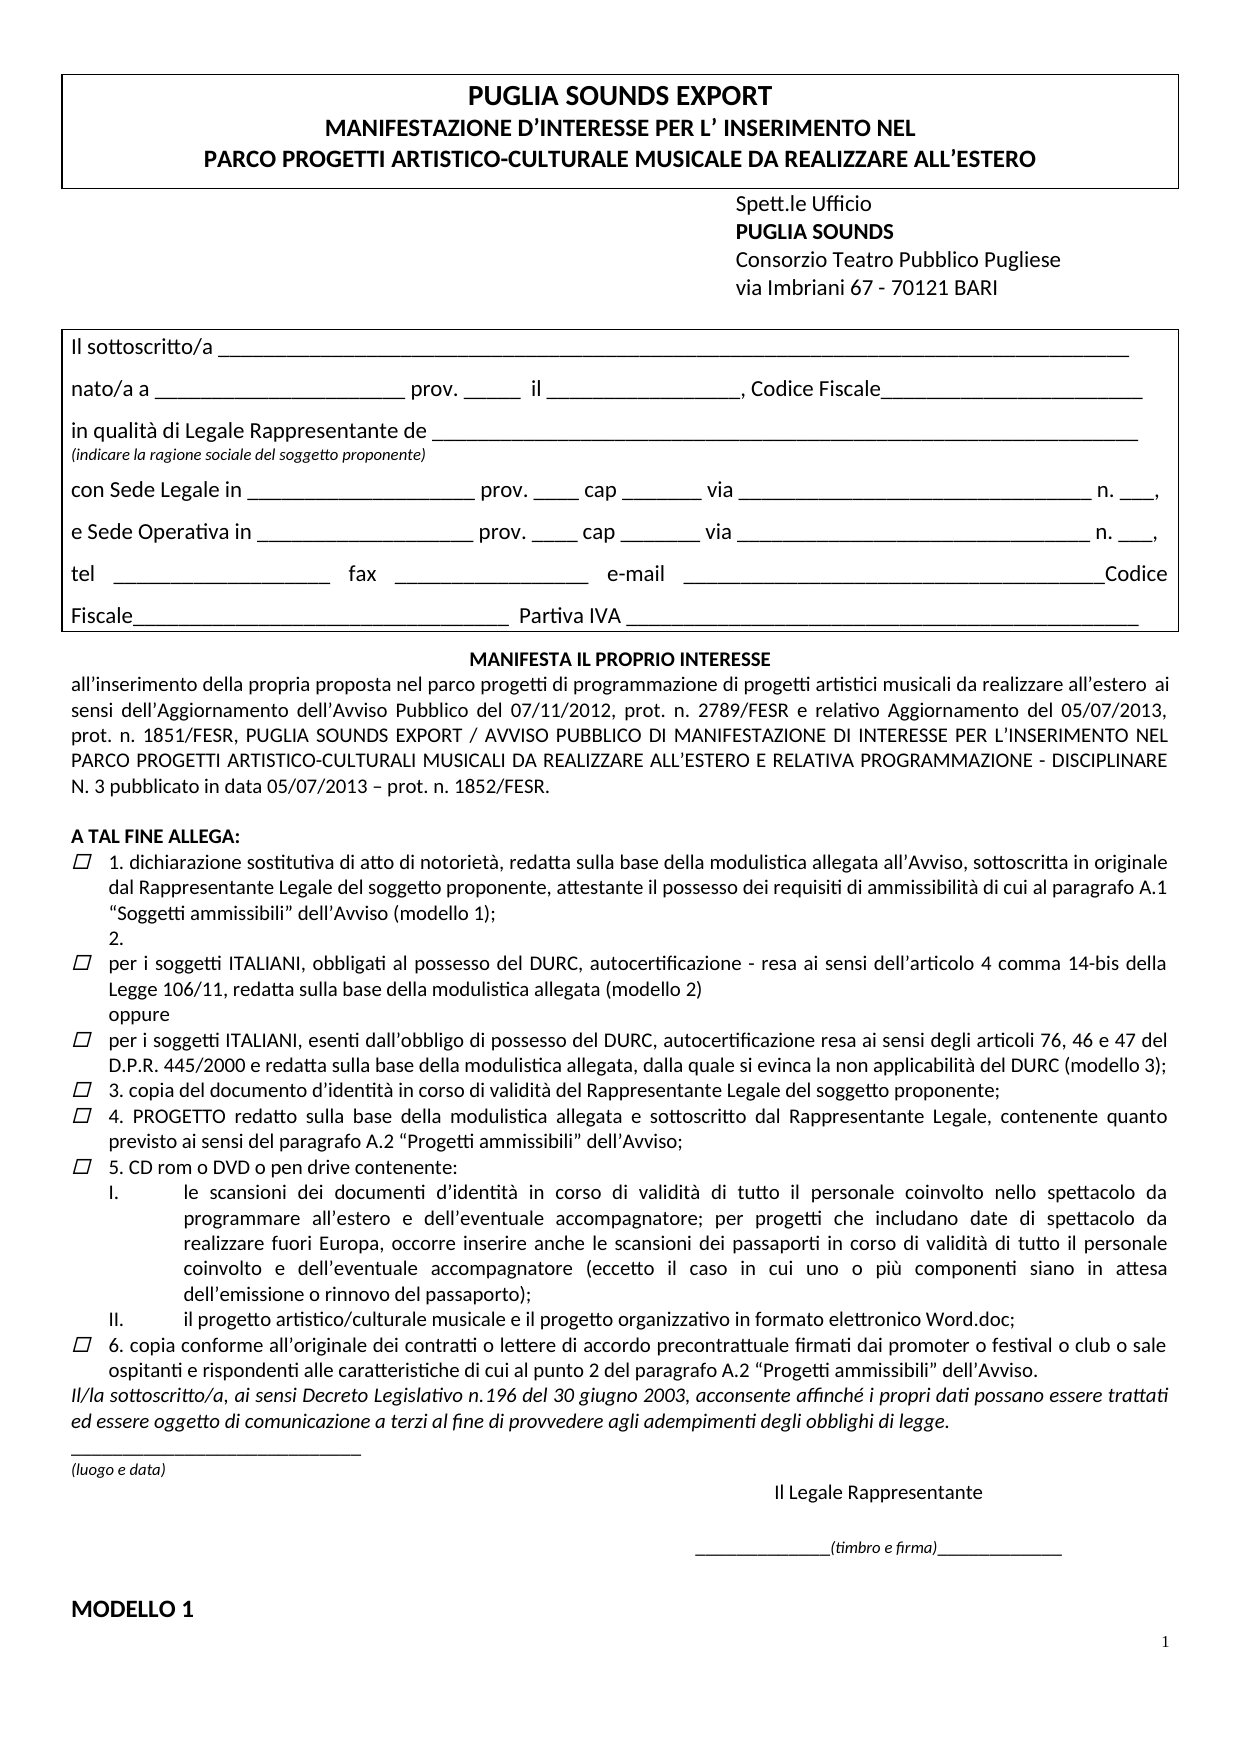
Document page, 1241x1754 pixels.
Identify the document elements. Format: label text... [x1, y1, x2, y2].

text con Sede Legale in ____________________ prov. ____ cap _______ via _______________________________ n. ___, [63, 472, 1178, 503]
text tel ___________________ fax _________________ e-mail _____________________________________Codice Fiscale_________________________________ Partiva IVA _____________________________________________ [63, 556, 1178, 631]
text Il/la sottoscritto/a, ai sensi Decreto Legislativo n.196 del 30 giugno 2003, acconsente affinché i propri dati possano essere trattati ed essere oggetto di comunicazione a terzi al fine di provvedere agli adempimenti degli obblighi di legge. [71, 1383, 1169, 1433]
text Il sottoscritto/a ________________________________________________________________________________ [63, 330, 1178, 361]
text MODELLO 1 [71, 1593, 1169, 1624]
subtitle Spett.le Ufficio [662, 189, 1169, 217]
text A TAL FINE ALLEGA: [71, 823, 1169, 849]
text e Sede Operativa in ___________________ prov. ____ cap _______ via _______________________________ n. ___, [63, 514, 1178, 545]
text Il Legale Rappresentante [588, 1479, 1169, 1504]
text 2. [108, 925, 1169, 951]
list per i soggetti ITALIANI, esenti dall’obbligo di possesso del DURC, autocertificazione resa ai sensi degli articoli 76, 46 e 47 del D.P.R. 445/2000 e redatta sulla base della modulistica allegata, dalla quale si evinca la non applicabilità del DURC (modello 3); [71, 1027, 1169, 1078]
text nato/a a ______________________ prov. _____ il _________________, Codice Fiscale_______________________ [63, 371, 1178, 402]
text (luogo e data) [71, 1459, 1169, 1479]
text (indicare la ragione sociale del soggetto proponente) [71, 444, 1169, 465]
text in qualità di Legale Rappresentante de ______________________________________________________________ [63, 413, 1178, 444]
subtitle Consorzio Teatro Pubblico Pugliese [662, 245, 1169, 273]
text MANIFESTA IL PROPRIO INTERESSE [71, 646, 1169, 671]
text _____________(timbro e firma)____________ [588, 1534, 1169, 1559]
list 5. CD rom o DVD o pen drive contenente: [71, 1154, 1169, 1179]
list per i soggetti ITALIANI, obbligati al possesso del DURC, autocertificazione - resa ai sensi dell’articolo 4 comma 14-bis della Legge 106/11, redatta sulla base della modulistica allegata (modello 2) [71, 951, 1169, 1001]
list il progetto artistico/culturale musicale e il progetto organizzativo in formato elettronico Word.doc; [108, 1306, 1169, 1332]
list 4. PROGETTO redatto sulla base della modulistica allegata e sottoscritto dal Rappresentante Legale, contenente quanto previsto ai sensi del paragrafo A.2 “Progetti ammissibili” dell’Avviso; [71, 1103, 1169, 1154]
list 3. copia del documento d’identità in corso di validità del Rappresentante Legale del soggetto proponente; [71, 1078, 1169, 1103]
list le scansioni dei documenti d’identità in corso di validità di tutto il personale coinvolto nello spettacolo da programmare all’estero e dell’eventuale accompagnatore; per progetti che includano date di spettacolo da realizzare fuori Europa, occorre inserire anche le scansioni dei passaporti in corso di validità di tutto il personale coinvolto e dell’eventuale accompagnatore (eccetto il caso in cui uno o più componenti siano in attesa dell’emissione o rinnovo del passaporto); [108, 1179, 1169, 1306]
list 1. dichiarazione sostitutiva di atto di notorietà, redatta sulla base della modulistica allegata all’Avviso, sottoscritta in originale dal Rappresentante Legale del soggetto proponente, attestante il possesso dei requisiti di ammissibilità di cui al paragrafo A.1 “Soggetti ammissibili” dell’Avviso (modello 1); [71, 849, 1169, 925]
subtitle PUGLIA SOUNDS [662, 217, 1169, 245]
text all’inserimento della propria proposta nel parco progetti di programmazione di progetti artistici musicali da realizzare all’estero ai sensi dell’Aggiornamento dell’Avviso Pubblico del 07/11/2012, prot. n. 2789/FESR e relativo Aggiornamento del 05/07/2013, prot. n. 1851/FESR, PUGLIA SOUNDS EXPORT / AVVISO PUBBLICO DI MANIFESTAZIONE DI INTERESSE PER L’INSERIMENTO NEL PARCO PROGETTI ARTISTICO-CULTURALI MUSICALI DA REALIZZARE ALL’ESTERO E RELATIVA PROGRAMMAZIONE - DISCIPLINARE N. 3 pubblicato in data 05/07/2013 – prot. n. 1852/FESR. [71, 671, 1169, 798]
text ____________________________ [71, 1433, 1169, 1459]
text oppure [108, 1001, 1169, 1027]
list 6. copia conforme all’originale dei contratti o lettere di accordo precontrattuale firmati dai promoter o festival o club o sale ospitanti e rispondenti alle caratteristiche di cui al punto 2 del paragrafo A.2 “Progetti ammissibili” dell’Avviso. [71, 1332, 1169, 1383]
subtitle via Imbriani 67 - 70121 BARI [662, 273, 1169, 301]
